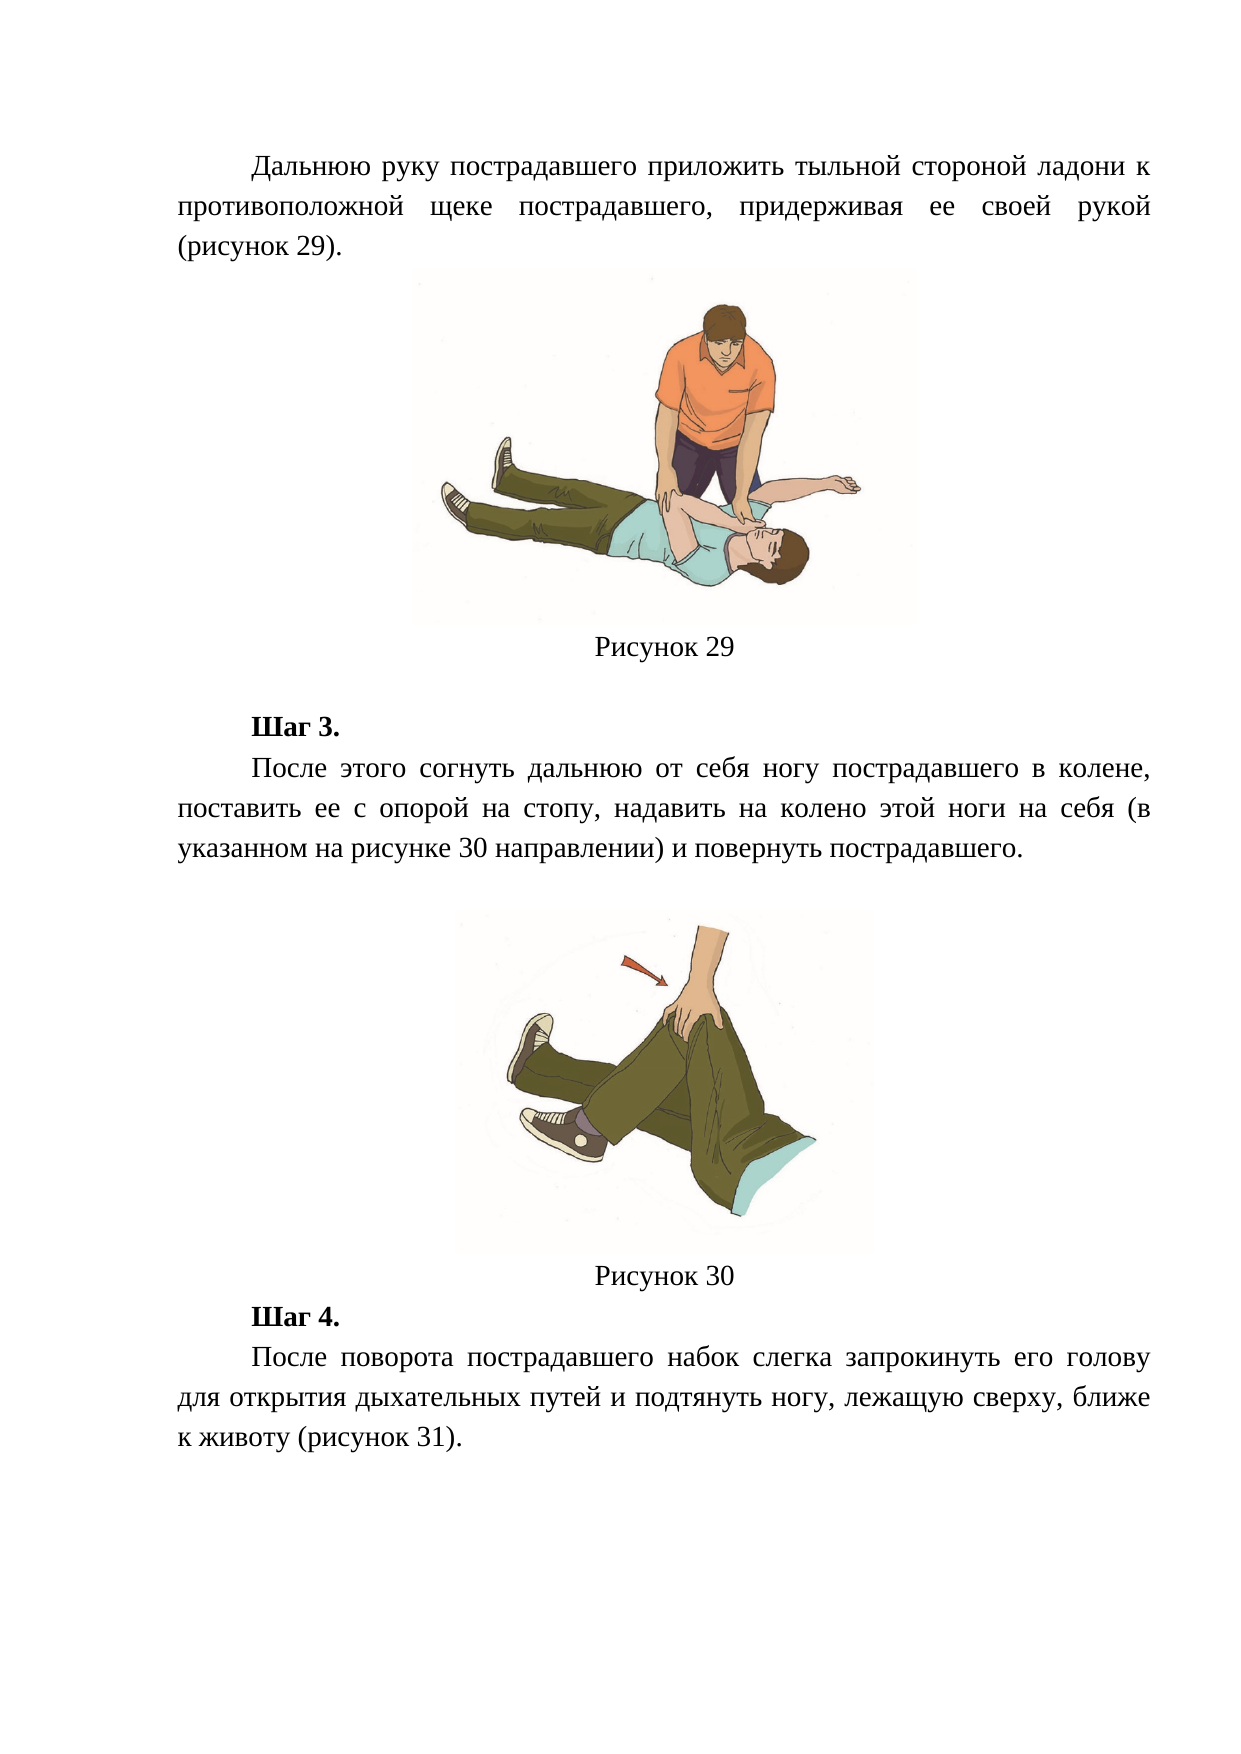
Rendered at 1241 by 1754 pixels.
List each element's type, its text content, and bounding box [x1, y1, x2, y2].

text Дальнюю руку пострадавшего приложить тыльной стороной ладони к противоположной щеке пострадавшего, придерживая ее своей рукой (рисунок 29). [177, 148, 1152, 262]
picture [412, 268, 917, 625]
text Рисунок 30 [177, 1258, 1152, 1292]
text После поворота пострадавшего набок слегка запрокинуть его голову для открытия дыхательных путей и подтянуть ногу, лежащую сверху, ближе к животу (рисунок 31). [177, 1339, 1152, 1453]
text После этого согнуть дальнюю от себя ногу пострадавшего в колене, поставить ее с опорой на стопу, надавить на колено этой ноги на себя (в указанном на рисунке 30 направлении) и повернуть пострадавшего. [177, 750, 1152, 864]
picture [455, 910, 874, 1254]
text Шаг 4. [177, 1299, 1152, 1332]
text Рисунок 29 [177, 629, 1152, 663]
text Шаг 3. [177, 709, 1152, 743]
